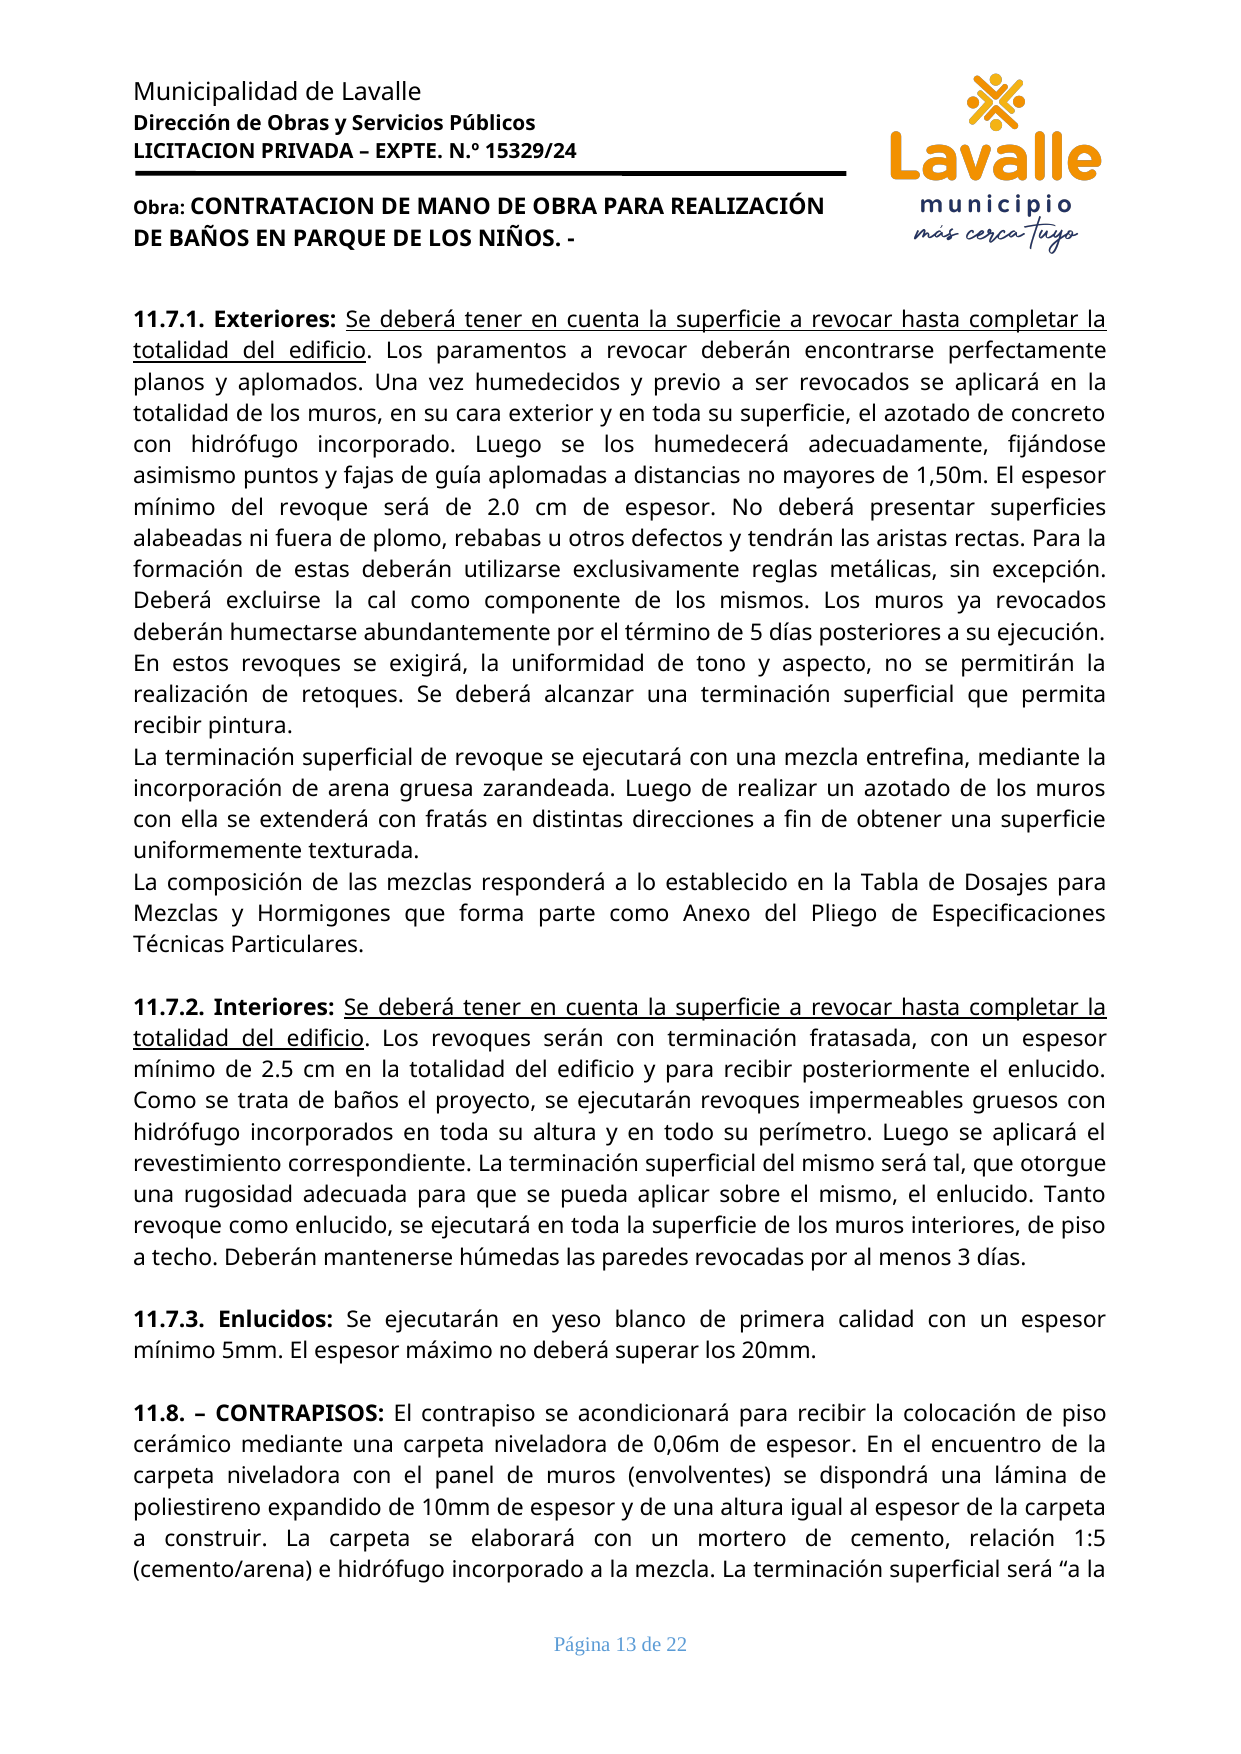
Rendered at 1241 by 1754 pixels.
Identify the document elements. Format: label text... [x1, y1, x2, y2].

text 11.7.3. Enlucidos: Se ejecutarán en yeso blanco de primera calidad con un espesor mínimo 5mm. El espesor máximo no deberá superar los 20mm. [133, 1303, 1107, 1366]
text 11.7.1. Exteriores: Se deberá tener en cuenta la superficie a revocar hasta completar la totalidad del edificio. Los paramentos a revocar deberán encontrarse perfectamente planos y aplomados. Una vez humedecidos y previo a ser revocados se aplicará en la totalidad de los muros, en su cara exterior y en toda su superficie, el azotado de concreto con hidrófugo incorporado. Luego se los humedecerá adecuadamente, fijándose asimismo puntos y fajas de guía aplomadas a distancias no mayores de 1,50m. El espesor mínimo del revoque será de 2.0 cm de espesor. No deberá presentar superficies alabeadas ni fuera de plomo, rebabas u otros defectos y tendrán las aristas rectas. Para la formación de estas deberán utilizarse exclusivamente reglas metálicas, sin excepción. Deberá excluirse la cal como componente de los mismos. Los muros ya revocados deberán humectarse abundantemente por el término de 5 días posteriores a su ejecución. [133, 303, 1107, 647]
text En estos revoques se exigirá, la uniformidad de tono y aspecto, no se permitirán la realización de retoques. Se deberá alcanzar una terminación superficial que permita recibir pintura. [133, 647, 1107, 741]
picture [884, 47, 1108, 271]
text La terminación superficial de revoque se ejecutará con una mezcla entrefina, mediante la incorporación de arena gruesa zarandeada. Luego de realizar un azotado de los muros con ella se extenderá con fratás en distintas direcciones a fin de obtener una superficie uniformemente texturada. [133, 741, 1107, 866]
text 11.7.2. Interiores: Se deberá tener en cuenta la superficie a revocar hasta completar la totalidad del edificio. Los revoques serán con terminación fratasada, con un espesor mínimo de 2.5 cm en la totalidad del edificio y para recibir posteriormente el enlucido. Como se trata de baños el proyecto, se ejecutarán revoques impermeables gruesos con hidrófugo incorporados en toda su altura y en todo su perímetro. Luego se aplicará el revestimiento correspondiente. La terminación superficial del mismo será tal, que otorgue una rugosidad adecuada para que se pueda aplicar sobre el mismo, el enlucido. Tanto revoque como enlucido, se ejecutará en toda la superficie de los muros interiores, de piso a techo. Deberán mantenerse húmedas las paredes revocadas por al menos 3 días. [133, 991, 1107, 1272]
text La composición de las mezclas responderá a lo establecido en la Tabla de Dosajes para Mezclas y Hormigones que forma parte como Anexo del Pliego de Especificaciones Técnicas Particulares. [133, 866, 1107, 959]
